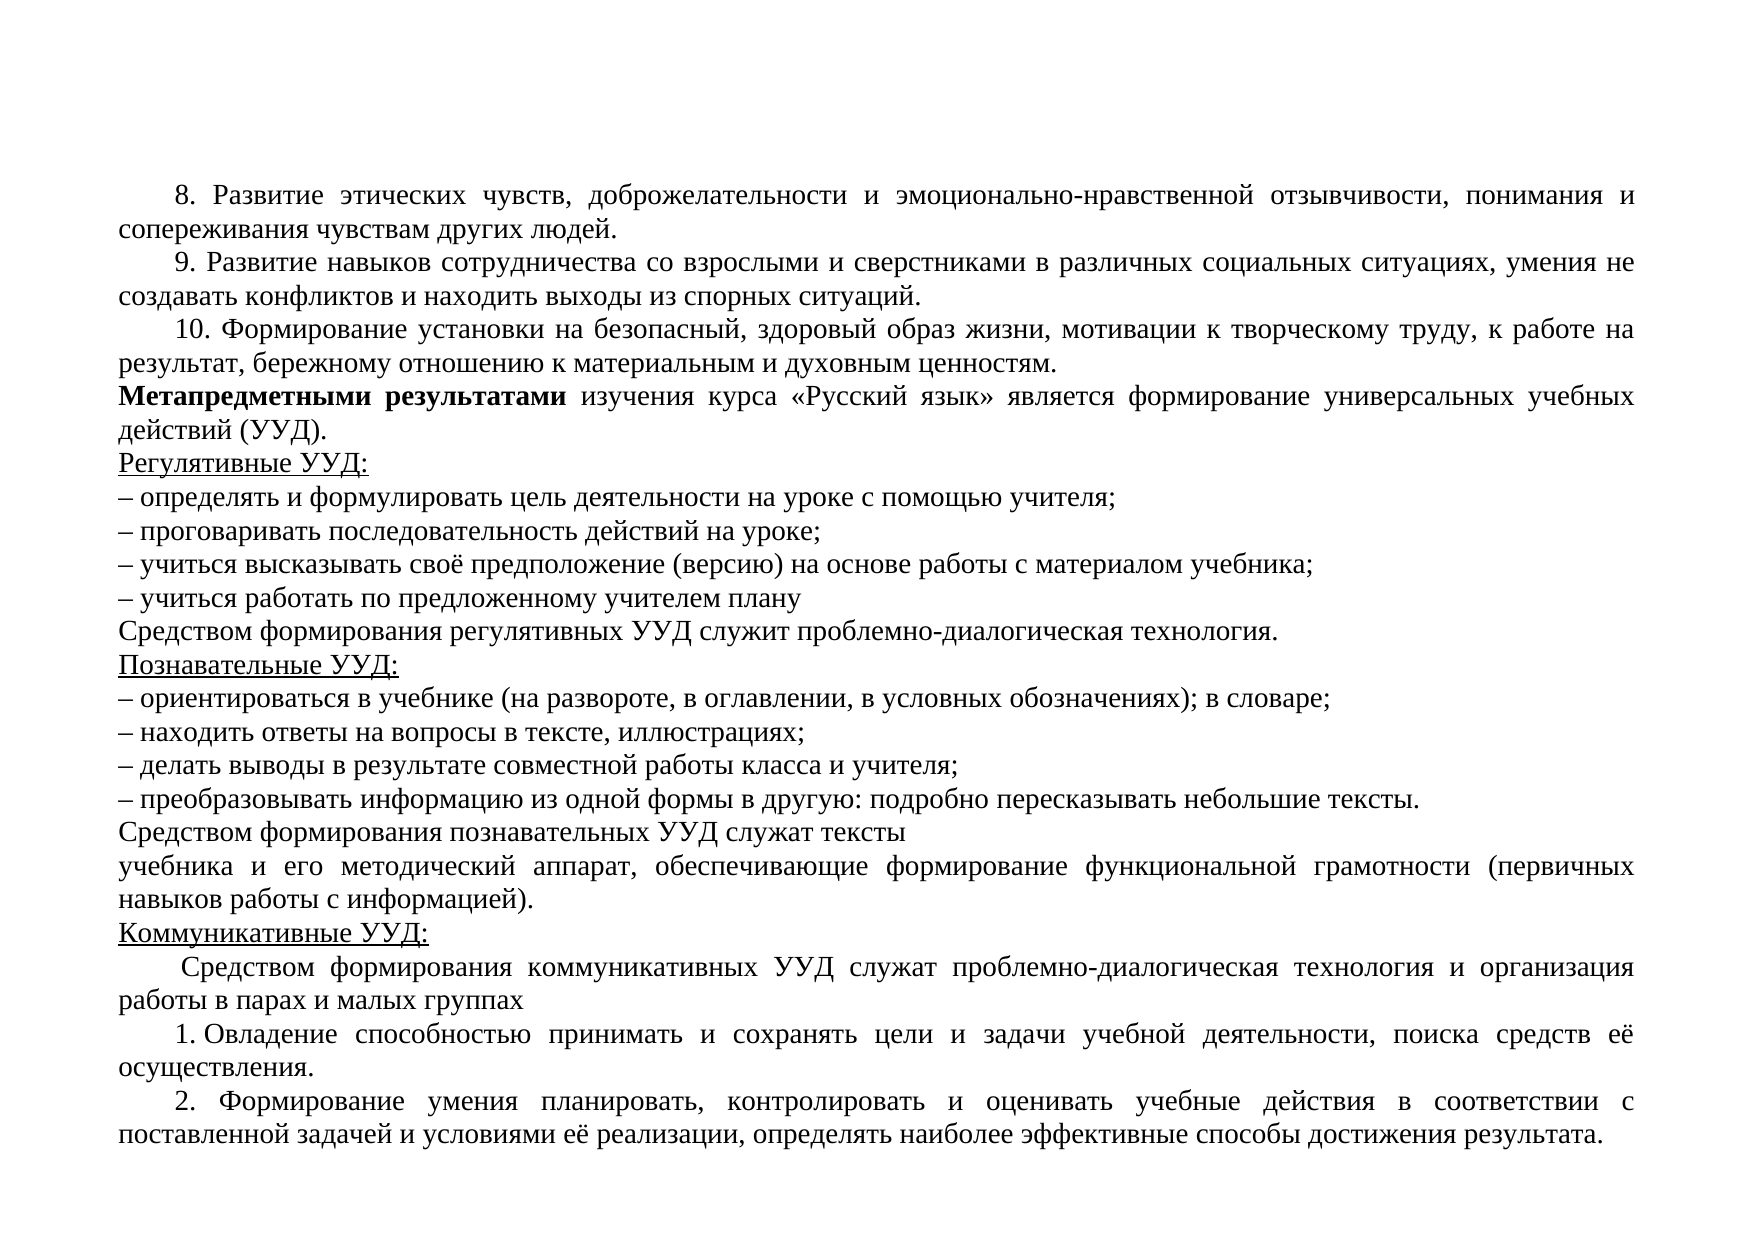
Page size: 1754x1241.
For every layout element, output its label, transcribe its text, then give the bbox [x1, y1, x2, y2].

text Метапредметными результатами изучения курса «Русский язык» является формирование универсальных учебных действий (УУД). [118, 378, 1636, 446]
text – преобразовывать информацию из одной формы в другую: подробно пересказывать небольшие тексты. [118, 781, 1636, 814]
text – учиться высказывать своё предположение (версию) на основе работы с материалом учебника; [118, 546, 1636, 580]
text 10. Формирование установки на безопасный, здоровый образ жизни, мотивации к творческому труду, к работе на результат, бережному отношению к материальным и духовным ценностям. [118, 311, 1636, 378]
text учебника и его методический аппарат, обеспечивающие формирование функциональной грамотности (первичных навыков работы с информацией). [118, 848, 1636, 915]
text 2. Формирование умения планировать, контролировать и оценивать учебные действия в соответствии с поставленной задачей и условиями её реализации, определять наиболее эффективные способы достижения результата. [118, 1083, 1636, 1150]
text Коммуникативные УУД: [118, 915, 1636, 949]
text 1. Овладение способностью принимать и сохранять цели и задачи учебной деятельности, поиска средств её осуществления. [118, 1016, 1636, 1083]
text – делать выводы в результате совместной работы класса и учителя; [118, 747, 1636, 781]
text – учиться работать по предложенному учителем плану [118, 580, 1636, 613]
text – находить ответы на вопросы в тексте, иллюстрациях; [118, 714, 1636, 747]
text – определять и формулировать цель деятельности на уроке с помощью учителя; [118, 479, 1636, 513]
text Регулятивные УУД: [118, 446, 1636, 479]
text Средством формирования регулятивных УУД служит проблемно-диалогическая технология. [118, 613, 1636, 647]
text Средством формирования познавательных УУД служат тексты [118, 814, 1636, 848]
text – проговаривать последовательность действий на уроке; [118, 513, 1636, 546]
text Познавательные УУД: [118, 647, 1636, 680]
text 9. Развитие навыков сотрудничества со взрослыми и сверстниками в различных социальных ситуациях, умения не создавать конфликтов и находить выходы из спорных ситуаций. [118, 244, 1636, 311]
text – ориентироваться в учебнике (на развороте, в оглавлении, в условных обозначениях); в словаре; [118, 680, 1636, 714]
text 8. Развитие этических чувств, доброжелательности и эмоционально-нравственной отзывчивости, понимания и сопереживания чувствам других людей. [118, 177, 1636, 244]
text Средством формирования коммуникативных УУД служат проблемно-диалогическая технология и организация работы в парах и малых группах [118, 949, 1636, 1016]
